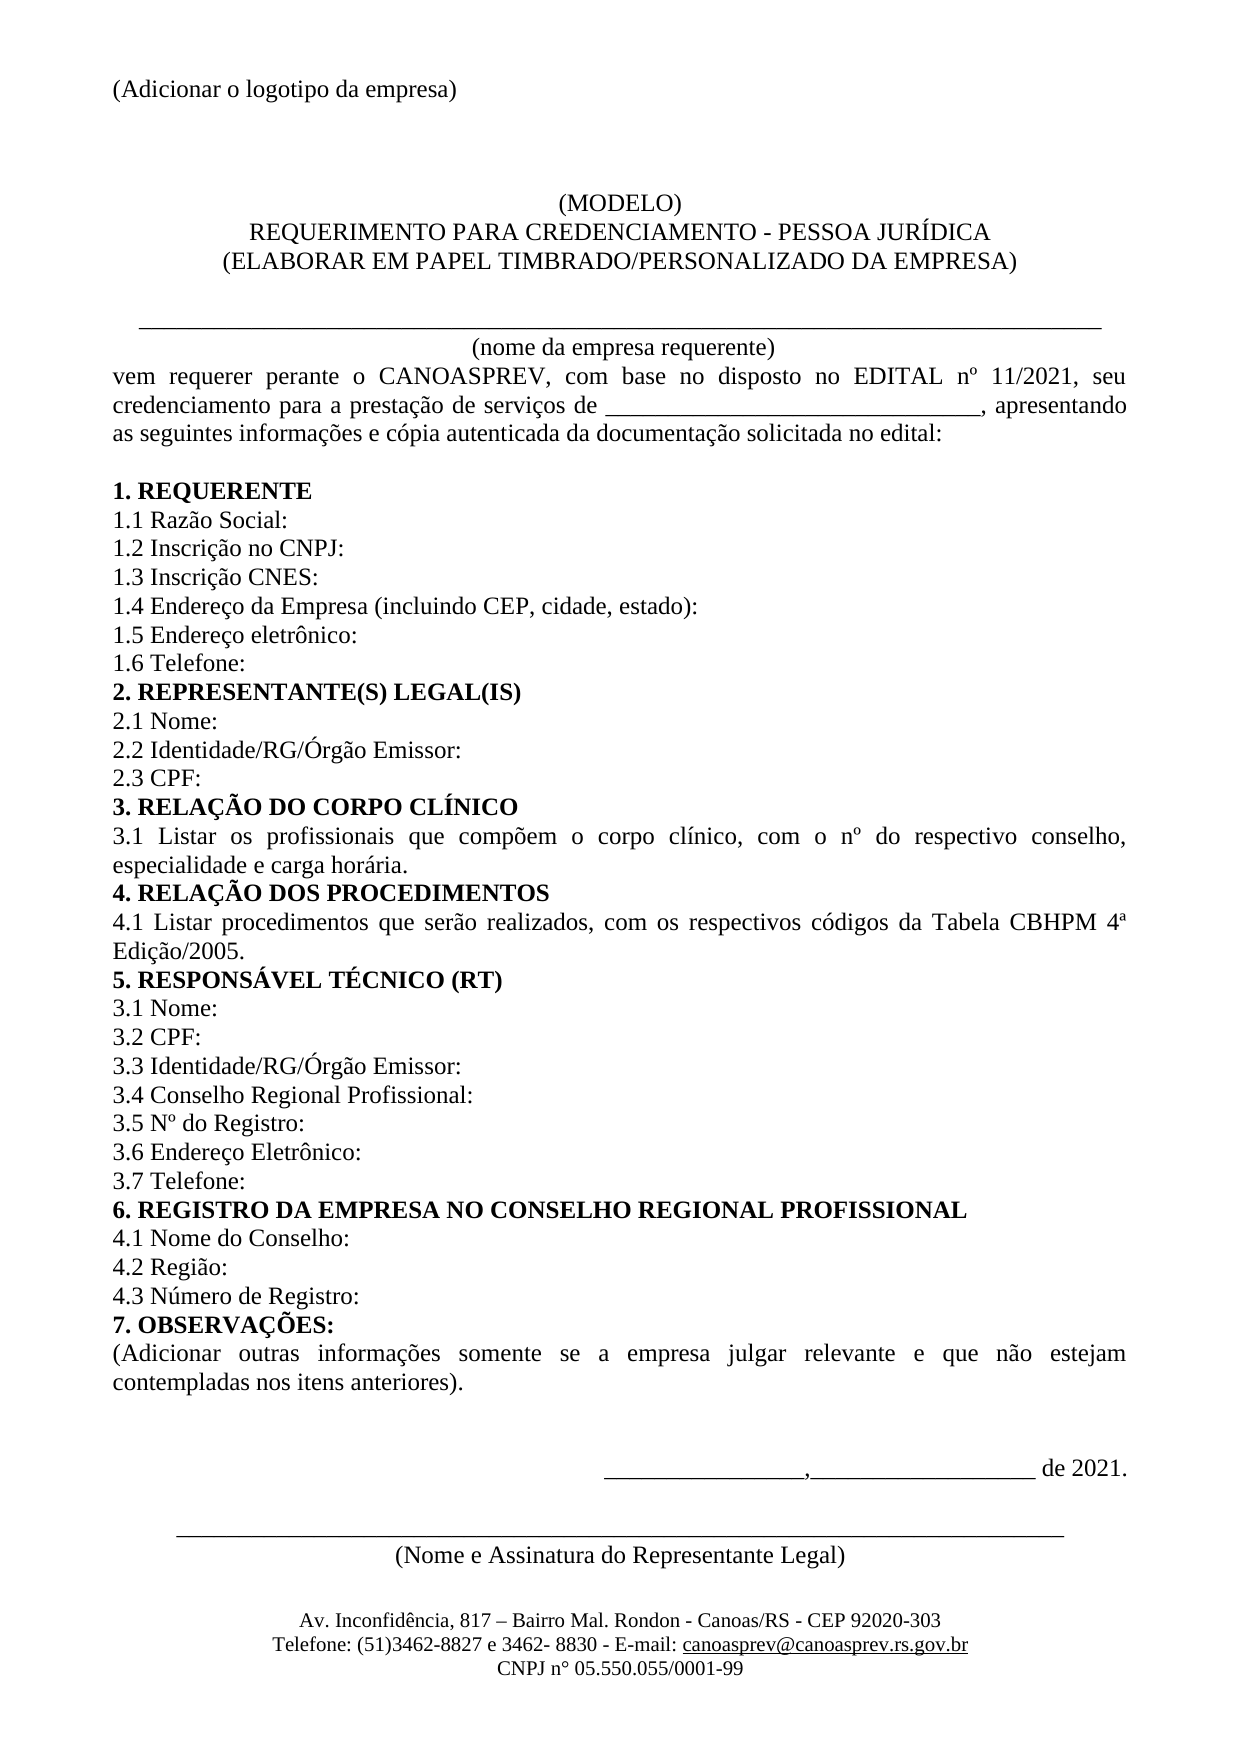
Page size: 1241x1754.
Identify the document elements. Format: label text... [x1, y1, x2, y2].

text 1.3 Inscrição CNES: [112, 562, 1128, 591]
text 3.5 Nº do Registro: [112, 1108, 1128, 1137]
text 5. RESPONSÁVEL TÉCNICO (RT) [112, 965, 1128, 993]
text 1.2 Inscrição no CNPJ: [112, 533, 1128, 562]
text 3.2 CPF: [112, 1022, 1128, 1051]
text 3. RELAÇÃO DO CORPO CLÍNICO [112, 792, 1128, 821]
text (Nome e Assinatura do Representante Legal) [112, 1540, 1128, 1568]
text _______________________________________________________________________ [112, 1511, 1128, 1540]
text 3.6 Endereço Eletrônico: [112, 1137, 1128, 1166]
text 4.2 Região: [112, 1252, 1128, 1281]
text 3.1 Listar os profissionais que compõem o corpo clínico, com o nº do respectivo conselho, especialidade e carga horária. [112, 821, 1128, 878]
text (nome da empresa requerente) [112, 332, 1128, 361]
text 1.1 Razão Social: [112, 505, 1128, 533]
text 4.1 Listar procedimentos que serão realizados, com os respectivos códigos da Tabela CBHPM 4ª Edição/2005. [112, 907, 1128, 965]
text (Adicionar outras informações somente se a empresa julgar relevante e que não estejam contempladas nos itens anteriores). [112, 1338, 1128, 1396]
text 1.5 Endereço eletrônico: [112, 620, 1128, 648]
text 7. OBSERVAÇÕES: [112, 1310, 1128, 1338]
text 4.1 Nome do Conselho: [112, 1223, 1128, 1252]
text 6. REGISTRO DA EMPRESA NO CONSELHO REGIONAL PROFISSIONAL [112, 1195, 1128, 1223]
text 2.2 Identidade/RG/Órgão Emissor: [112, 735, 1128, 763]
text REQUERIMENTO PARA CREDENCIAMENTO - PESSOA JURÍDICA [112, 217, 1128, 246]
text 2.3 CPF: [112, 763, 1128, 792]
text ________________,__________________ de 2021. [112, 1453, 1128, 1482]
text 3.7 Telefone: [112, 1166, 1128, 1195]
text (MODELO) [112, 188, 1128, 217]
text 2.1 Nome: [112, 706, 1128, 735]
text 3.3 Identidade/RG/Órgão Emissor: [112, 1051, 1128, 1080]
text 1.6 Telefone: [112, 648, 1128, 677]
text vem requerer perante o CANOASPREV, com base no disposto no EDITAL nº 11/2021, seu credenciamento para a prestação de serviços de ______________________________, apresentando as seguintes informações e cópia autenticada da documentação solicitada no edital: [112, 361, 1128, 447]
text 4.3 Número de Registro: [112, 1281, 1128, 1310]
text _____________________________________________________________________________ [112, 303, 1128, 332]
text 2. REPRESENTANTE(S) LEGAL(IS) [112, 677, 1128, 706]
text 3.4 Conselho Regional Profissional: [112, 1080, 1128, 1108]
text 1.4 Endereço da Empresa (incluindo CEP, cidade, estado): [112, 591, 1128, 620]
text (ELABORAR EM PAPEL TIMBRADO/PERSONALIZADO DA EMPRESA) [112, 246, 1128, 275]
text 3.1 Nome: [112, 993, 1128, 1022]
text 1. REQUERENTE [112, 476, 1128, 505]
text 4. RELAÇÃO DOS PROCEDIMENTOS [112, 878, 1128, 907]
